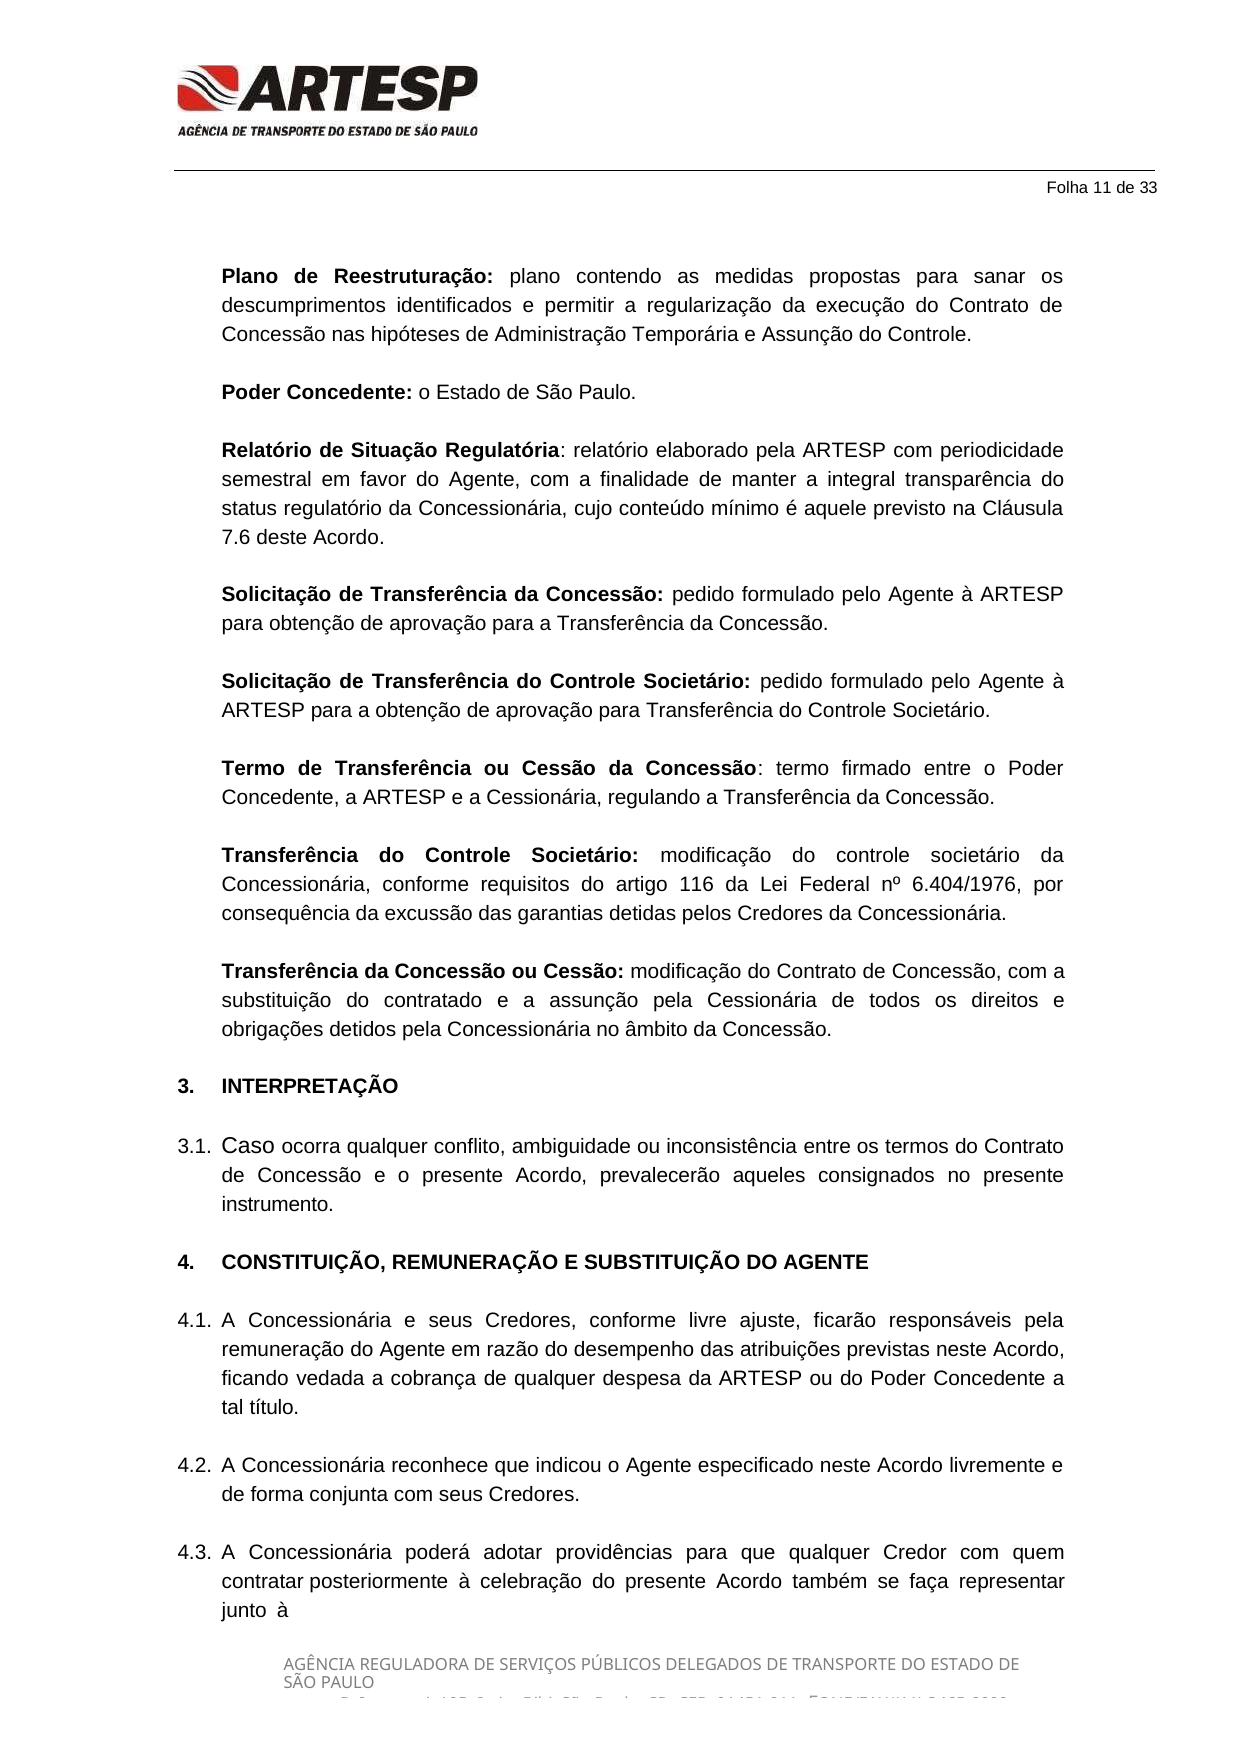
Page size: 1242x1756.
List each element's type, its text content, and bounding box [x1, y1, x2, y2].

subtitle CONSTITUIÇÃO, REMUNERAÇÃO E SUBSTITUIÇÃO DO AGENTE [177, 1250, 1181, 1274]
subtitle INTERPRETAÇÃO [177, 1074, 1181, 1098]
text Poder Concedente: o Estado de São Paulo. [221, 380, 1181, 404]
text Termo de Transferência ou Cessão da Concessão: termo firmado entre o Poder Concedente, a ARTESP e a Cessionária, regulando a Transferência da Concessão. [221, 756, 1064, 809]
picture [177, 65, 478, 136]
list A Concessionária reconhece que indicou o Agente especificado neste Acordo livremente e de forma conjunta com seus Credores. [177, 1453, 1064, 1506]
text Transferência da Concessão ou Cessão: modificação do Contrato de Concessão, com a substituição do contratado e a assunção pela Cessionária de todos os direitos e obrigações detidos pela Concessionária no âmbito da Concessão. [221, 958, 1065, 1040]
text Transferência do Controle Societário: modificação do controle societário da Concessionária, conforme requisitos do artigo 116 da Lei Federal nº 6.404/1976, por consequência da excussão das garantias detidas pelos Credores da Concessionária. [221, 843, 1064, 925]
list Caso ocorra qualquer conflito, ambiguidade ou inconsistência entre os termos do Contrato de Concessão e o presente Acordo, prevalecerão aqueles consignados no presente instrumento. [177, 1132, 1065, 1216]
text Relatório de Situação Regulatória: relatório elaborado pela ARTESP com periodicidade semestral em favor do Agente, com a finalidade de manter a integral transparência do status regulatório da Concessionária, cujo conteúdo mínimo é aquele previsto na Cláusula 7.6 deste Acordo. [221, 438, 1064, 548]
text Plano de Reestruturação: plano contendo as medidas propostas para sanar os descumprimentos identificados e permitir a regularização da execução do Contrato de Concessão nas hipóteses de Administração Temporária e Assunção do Controle. [221, 264, 1064, 346]
text Solicitação de Transferência da Concessão: pedido formulado pelo Agente à ARTESP para obtenção de aprovação para a Transferência da Concessão. [221, 582, 1064, 635]
text Solicitação de Transferência do Controle Societário: pedido formulado pelo Agente à ARTESP para a obtenção de aprovação para Transferência do Controle Societário. [221, 669, 1065, 722]
list A Concessionária poderá adotar providências para que qualquer Credor com quem contratar posteriormente à celebração do presente Acordo também se faça representar junto à [177, 1539, 1065, 1621]
list A Concessionária e seus Credores, conforme livre ajuste, ficarão responsáveis pela remuneração do Agente em razão do desempenho das atribuições previstas neste Acordo, ficando vedada a cobrança de qualquer despesa da ARTESP ou do Poder Concedente a tal título. [177, 1308, 1065, 1419]
